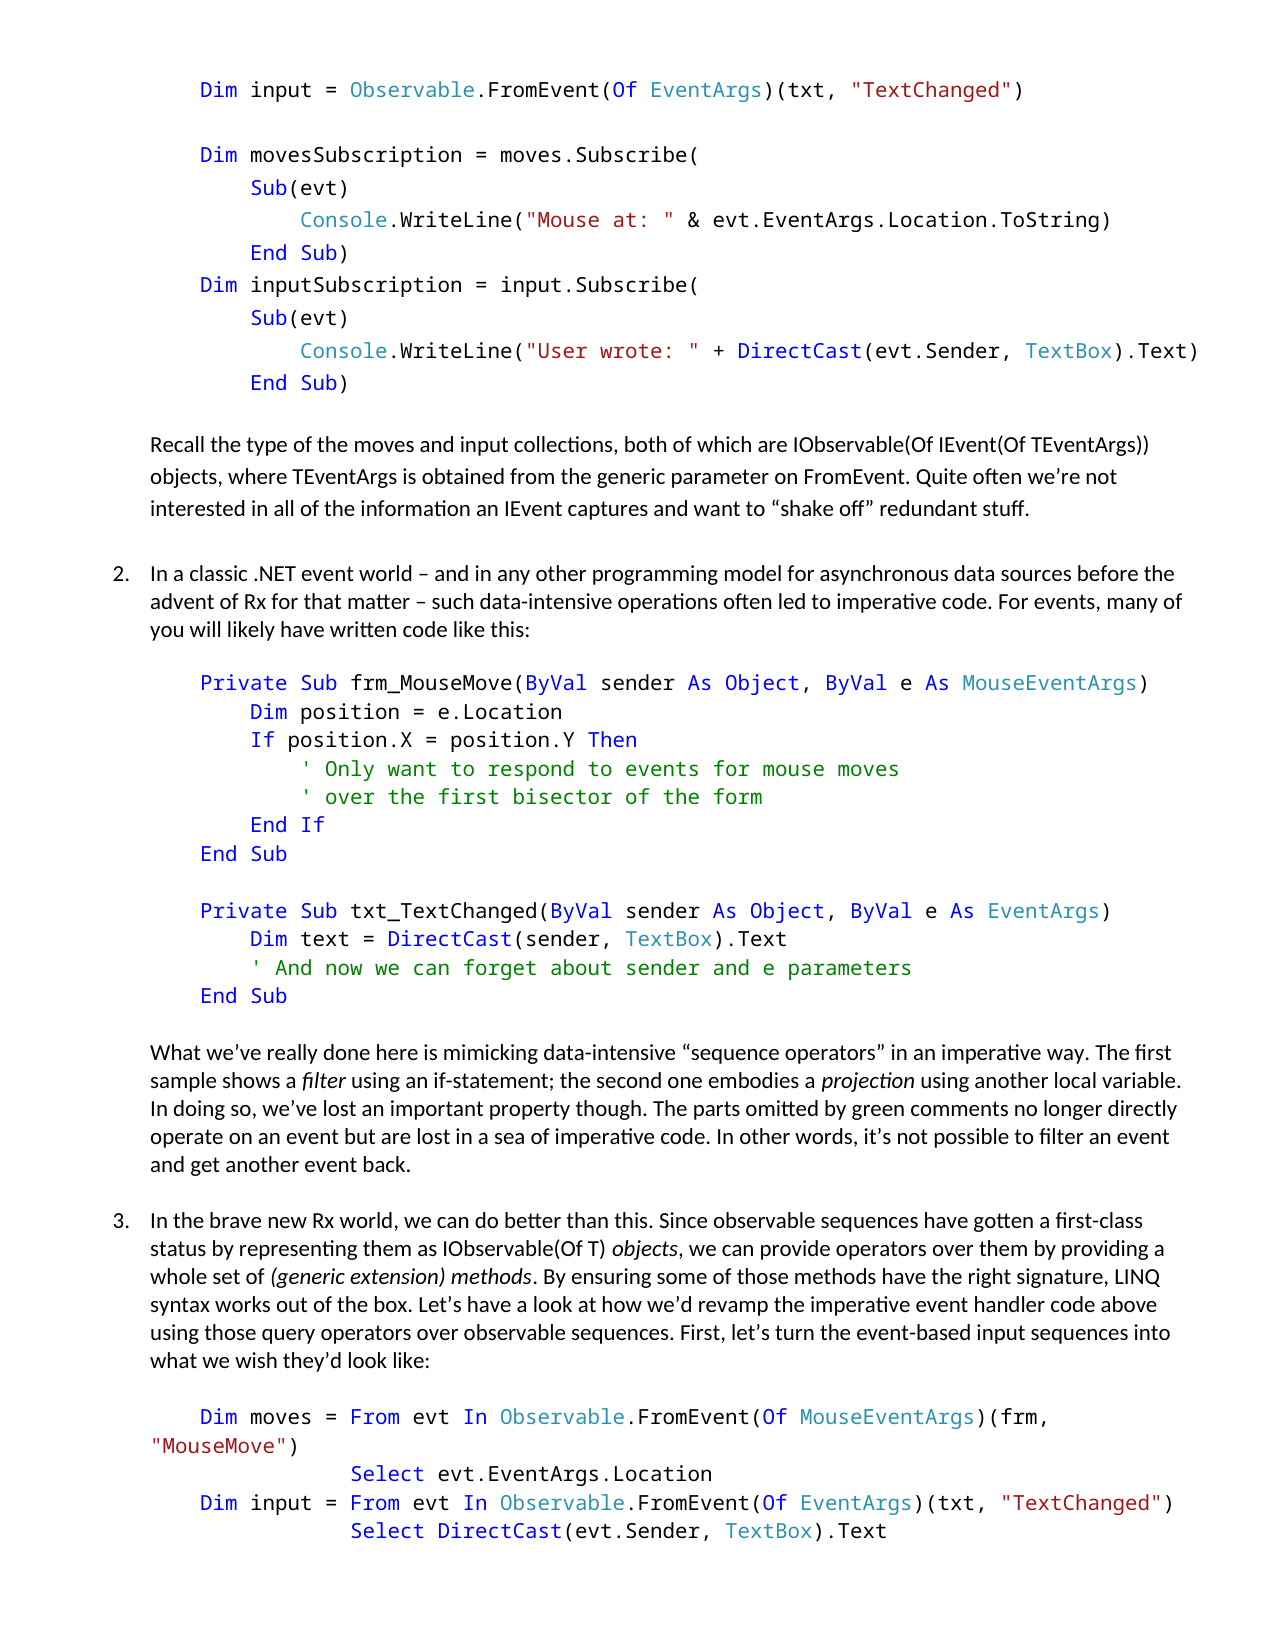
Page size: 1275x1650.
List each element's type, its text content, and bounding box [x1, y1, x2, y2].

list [112, 75, 1200, 555]
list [112, 1206, 1200, 1573]
list In a classic .NET event world – and in any other programming model for asynchronous data sources before the advent of Rx for that matter – such data-intensive operations often led to imperative code. For events, many of you will likely have written code like this: Private Sub frm_MouseMove(ByVal sender As Object, ByVal e As MouseEventArgs) Dim position = e.Location If position.X = position.Y Then ' Only want to respond to events for mouse moves ' over the first bisector of the form End If End Sub Private Sub txt_TextChanged(ByVal sender As Object, ByVal e As EventArgs) Dim text = DirectCast(sender, TextBox).Text ' And now we can forget about sender and e parameters End Sub What we’ve really done here is mimicking data-intensive “sequence operators” in an imperative way. The first sample shows a filter using an if-statement; the second one embodies a projection using another local variable. In doing so, we’ve lost an important property though. The parts omitted by green comments no longer directly operate on an event but are lost in a sea of imperative code. In other words, it’s not possible to filter an event and get another event back. [112, 559, 1200, 1206]
